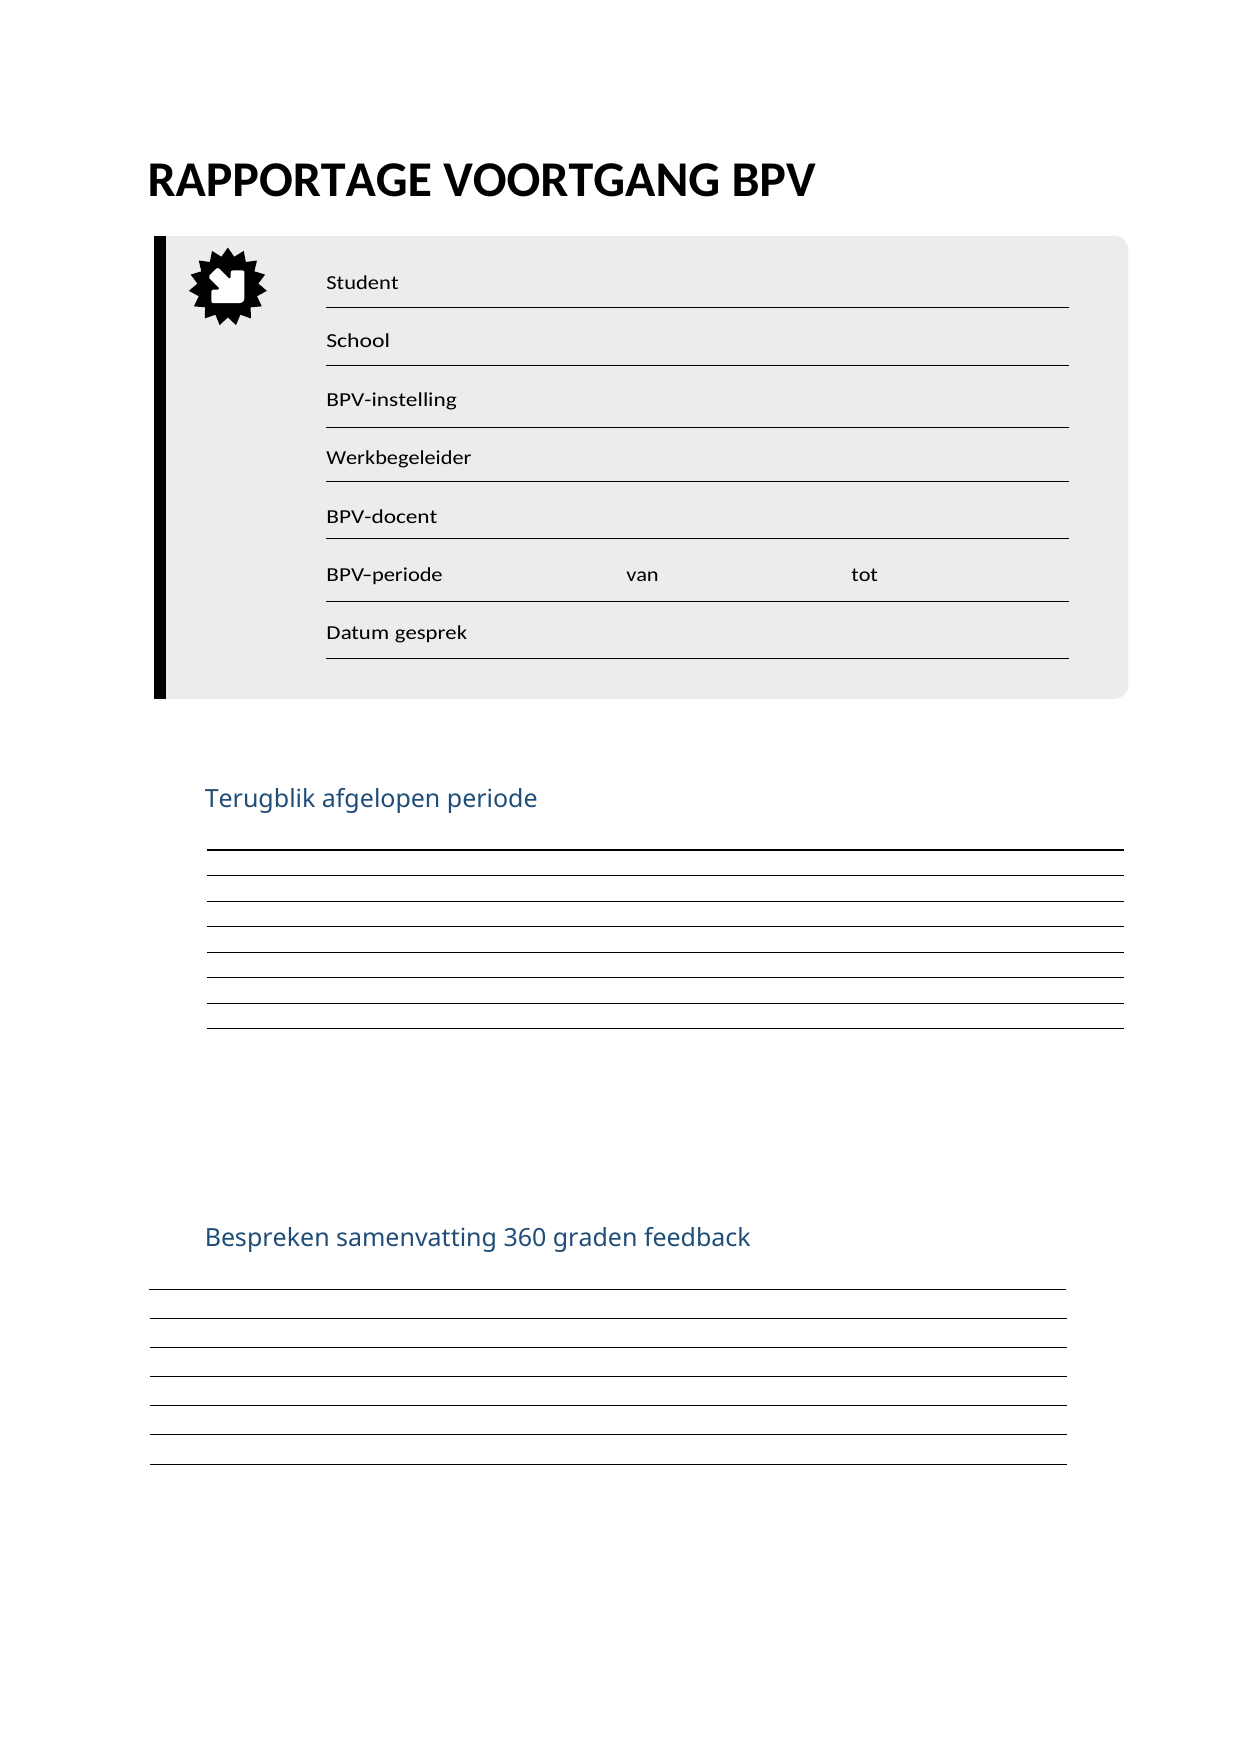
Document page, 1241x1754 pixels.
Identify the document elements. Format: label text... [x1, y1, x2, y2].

subtitle Bespreken samenvatting 360 graden feedback [204, 1220, 1040, 1254]
subtitle Terugblik afgelopen periode [204, 781, 1040, 815]
subtitle RAPPORTAGE VOORTGANG BPV [147, 148, 1040, 209]
